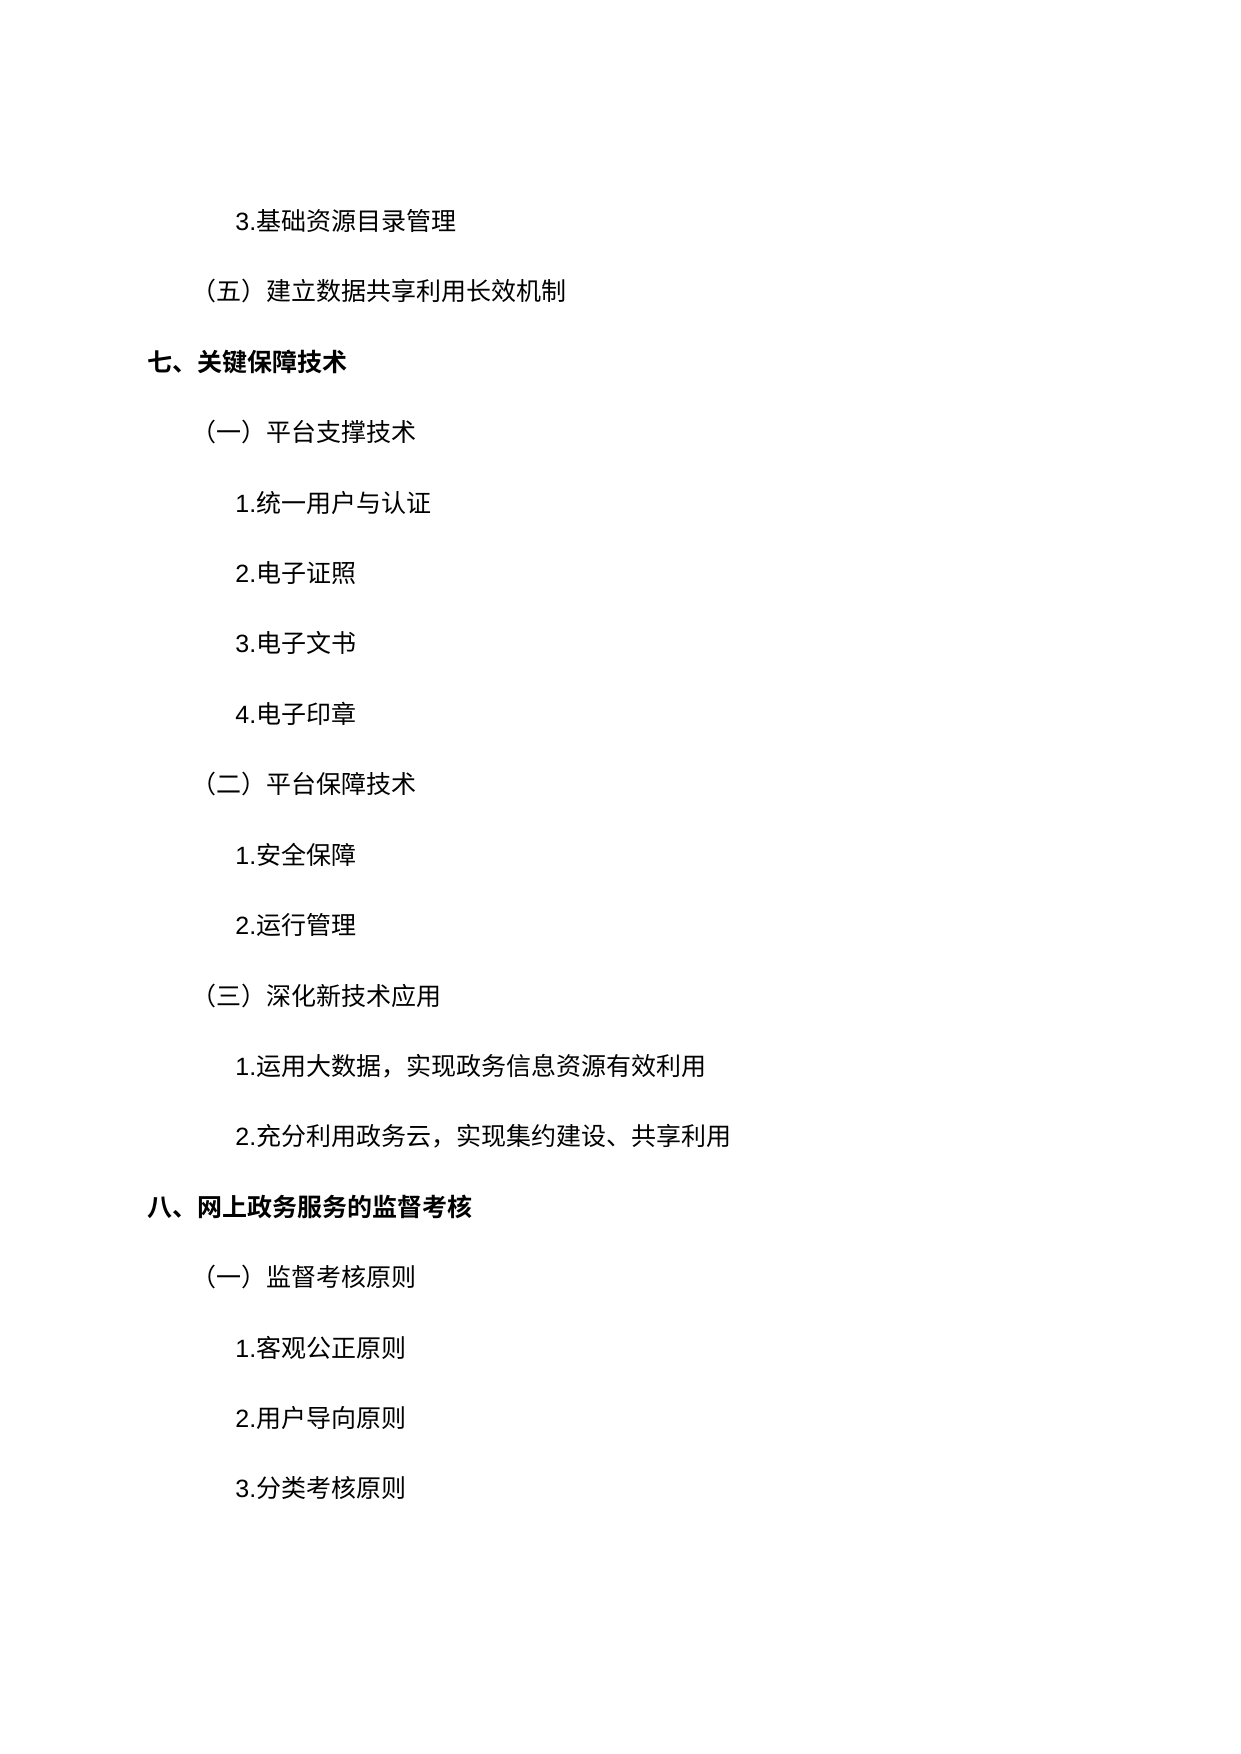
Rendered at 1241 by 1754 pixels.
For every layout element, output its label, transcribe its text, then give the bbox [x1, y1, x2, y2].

text （五）建立数据共享利用长效机制 [148, 257, 1092, 322]
text 2.电子证照 [191, 539, 1092, 604]
text 八、网上政务服务的监督考核 [148, 1173, 1092, 1238]
text （三）深化新技术应用 [148, 962, 1092, 1027]
text 3.基础资源目录管理 [191, 187, 1092, 252]
text 1.运用大数据，实现政务信息资源有效利用 [191, 1032, 1092, 1097]
text 七、关键保障技术 [148, 328, 1092, 393]
text （一）监督考核原则 [148, 1243, 1092, 1308]
text 1.客观公正原则 [191, 1314, 1092, 1379]
text （二）平台保障技术 [148, 750, 1092, 815]
text 3.分类考核原则 [191, 1454, 1092, 1519]
text 1.安全保障 [191, 821, 1092, 886]
text （一）平台支撑技术 [148, 398, 1092, 463]
text 3.电子文书 [191, 609, 1092, 674]
text 2.运行管理 [191, 891, 1092, 956]
text 1.统一用户与认证 [191, 469, 1092, 534]
text 4.电子印章 [191, 680, 1092, 745]
text 2.用户导向原则 [191, 1384, 1092, 1449]
text 2.充分利用政务云，实现集约建设、共享利用 [191, 1102, 1092, 1167]
